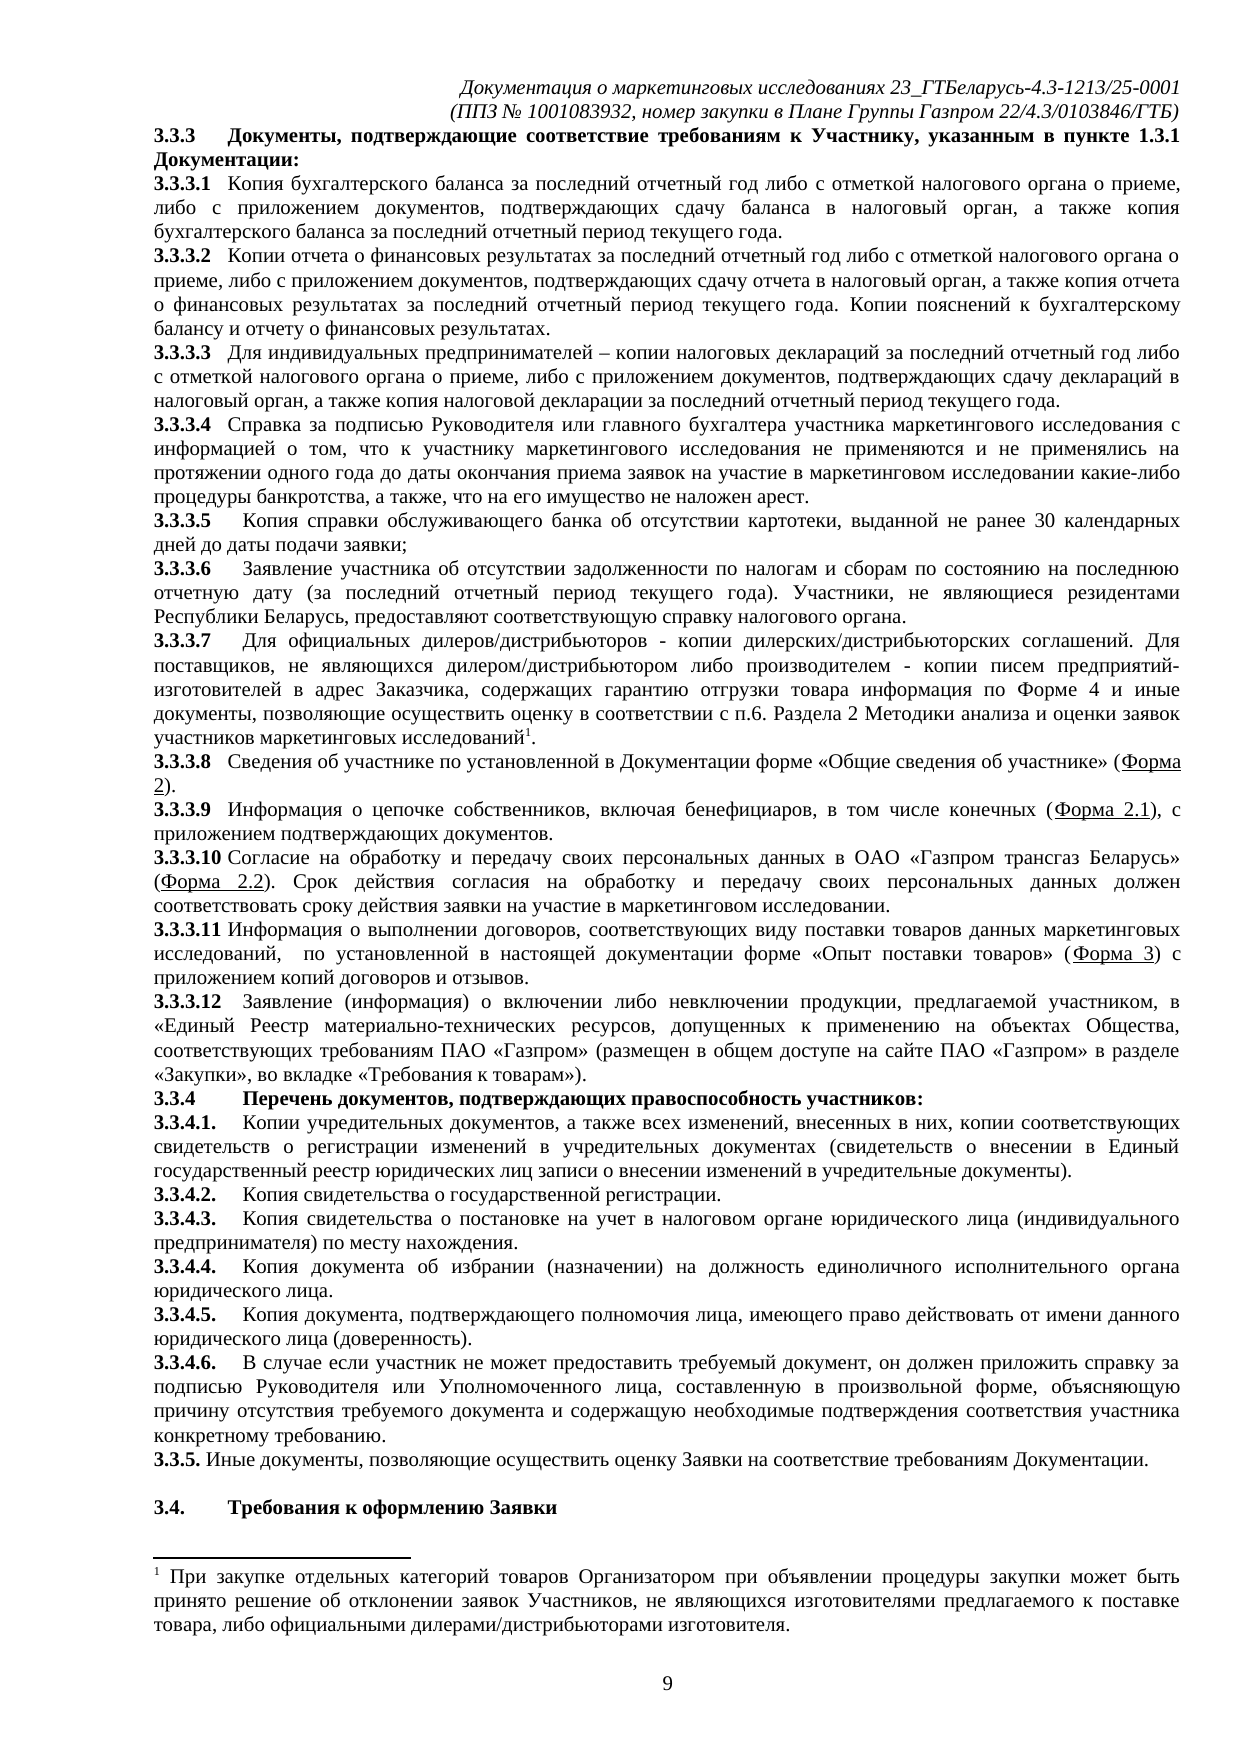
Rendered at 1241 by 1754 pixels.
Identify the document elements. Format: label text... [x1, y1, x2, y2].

list Информация о цепочке собственников, включая бенефициаров, в том числе конечных (Форма 2.1), с приложением подтверждающих документов. [153, 797, 1181, 845]
list Заявление (информация) о включении либо невключении продукции, предлагаемой участником, в «Единый Реестр материально-технических ресурсов, допущенных к применению на объектах Общества, соответствующих требованиям ПАО «Газпром» (размещен в общем доступе на сайте ПАО «Газпром» в разделе «Закупки», во вкладке «Требования к товарам»). [153, 989, 1181, 1086]
list Заявление участника об отсутствии задолженности по налогам и сборам по состоянию на последнюю отчетную дату (за последний отчетный период текущего года). Участники, не являющиеся резидентами Республики Беларусь, предоставляют соответствующую справку налогового органа. [153, 556, 1181, 628]
list Справка за подписью Руководителя или главного бухгалтера участника маркетингового исследования с информацией о том, что к участнику маркетингового исследования не применяются и не применялись на протяжении одного года до даты окончания приема заявок на участие в маркетинговом исследовании какие-либо процедуры банкротства, а также, что на его имущество не наложен арест. [153, 412, 1181, 508]
list Копия свидетельства о государственной регистрации. [153, 1182, 1181, 1206]
list Перечень документов, подтверждающих правоспособность участников: [153, 1086, 1181, 1110]
list Согласие на обработку и передачу своих персональных данных в ОАО «Газпром трансгаз Беларусь» (Форма 2.2). Срок действия согласия на обработку и передачу своих персональных данных должен соответствовать сроку действия заявки на участие в маркетинговом исследовании. [153, 845, 1181, 917]
list Требования к оформлению Заявки [153, 1495, 1181, 1519]
list Копия справки обслуживающего банка об отсутствии картотеки, выданной не ранее 30 календарных дней до даты подачи заявки; [153, 508, 1181, 556]
list Копии отчета о финансовых результатах за последний отчетный год либо с отметкой налогового органа о приеме, либо с приложением документов, подтверждающих сдачу отчета в налоговый орган, а также копия отчета о финансовых результатах за последний отчетный период текущего года. Копии пояснений к бухгалтерскому балансу и отчету о финансовых результатах. [153, 243, 1181, 340]
list Для официальных дилеров/дистрибьюторов - копии дилерских/дистрибьюторских соглашений. Для поставщиков, не являющихся дилером/дистрибьютором либо производителем - копии писем предприятий-изготовителей в адрес Заказчика, содержащих гарантию отгрузки товара информация по Форме 4 и иные документы, позволяющие осуществить оценку в соответствии с п.6. Раздела 2 Методики анализа и оценки заявок участников маркетинговых исследований. [153, 628, 1181, 749]
list Копии учредительных документов, а также всех изменений, внесенных в них, копии соответствующих свидетельств о регистрации изменений в учредительных документах (свидетельств о внесении в Единый государственный реестр юридических лиц записи о внесении изменений в учредительные документы). [153, 1110, 1181, 1182]
list Для индивидуальных предпринимателей – копии налоговых деклараций за последний отчетный год либо с отметкой налогового органа о приеме, либо с приложением документов, подтверждающих сдачу деклараций в налоговый орган, а также копия налоговой декларации за последний отчетный период текущего года. [153, 340, 1181, 412]
list Сведения об участнике по установленной в Документации форме «Общие сведения об участнике» (Форма 2). [153, 749, 1181, 797]
list Копия свидетельства о постановке на учет в налоговом органе юридического лица (индивидуального предпринимателя) по месту нахождения. [153, 1206, 1181, 1254]
list Копия документа об избрании (назначении) на должность единоличного исполнительного органа юридического лица. [153, 1254, 1181, 1302]
list В случае если участник не может предоставить требуемый документ, он должен приложить справку за подписью Руководителя или Уполномоченного лица, составленную в произвольной форме, объясняющую причину отсутствия требуемого документа и содержащую необходимые подтверждения соответствия участника конкретному требованию. [153, 1350, 1181, 1447]
list Копия бухгалтерского баланса за последний отчетный год либо c отметкой налогового органа о приеме, либо с приложением документов, подтверждающих сдачу баланса в налоговый орган, а также копия бухгалтерского баланса за последний отчетный период текущего года. [153, 171, 1181, 243]
list Информация о выполнении договоров, соответствующих виду поставки товаров данных маркетинговых исследований, по установленной в настоящей документации форме «Опыт поставки товаров» (Форма 3) с приложением копий договоров и отзывов. [153, 917, 1181, 989]
list Копия документа, подтверждающего полномочия лица, имеющего право действовать от имени данного юридического лица (доверенность). [153, 1302, 1181, 1350]
text 3.3.5. Иные документы, позволяющие осуществить оценку Заявки на соответствие требованиям Документации. [153, 1447, 1181, 1471]
list Документы, подтверждающие соответствие требованиям к Участнику, указанным в пункте 1.3.1 Документации: [153, 123, 1181, 171]
